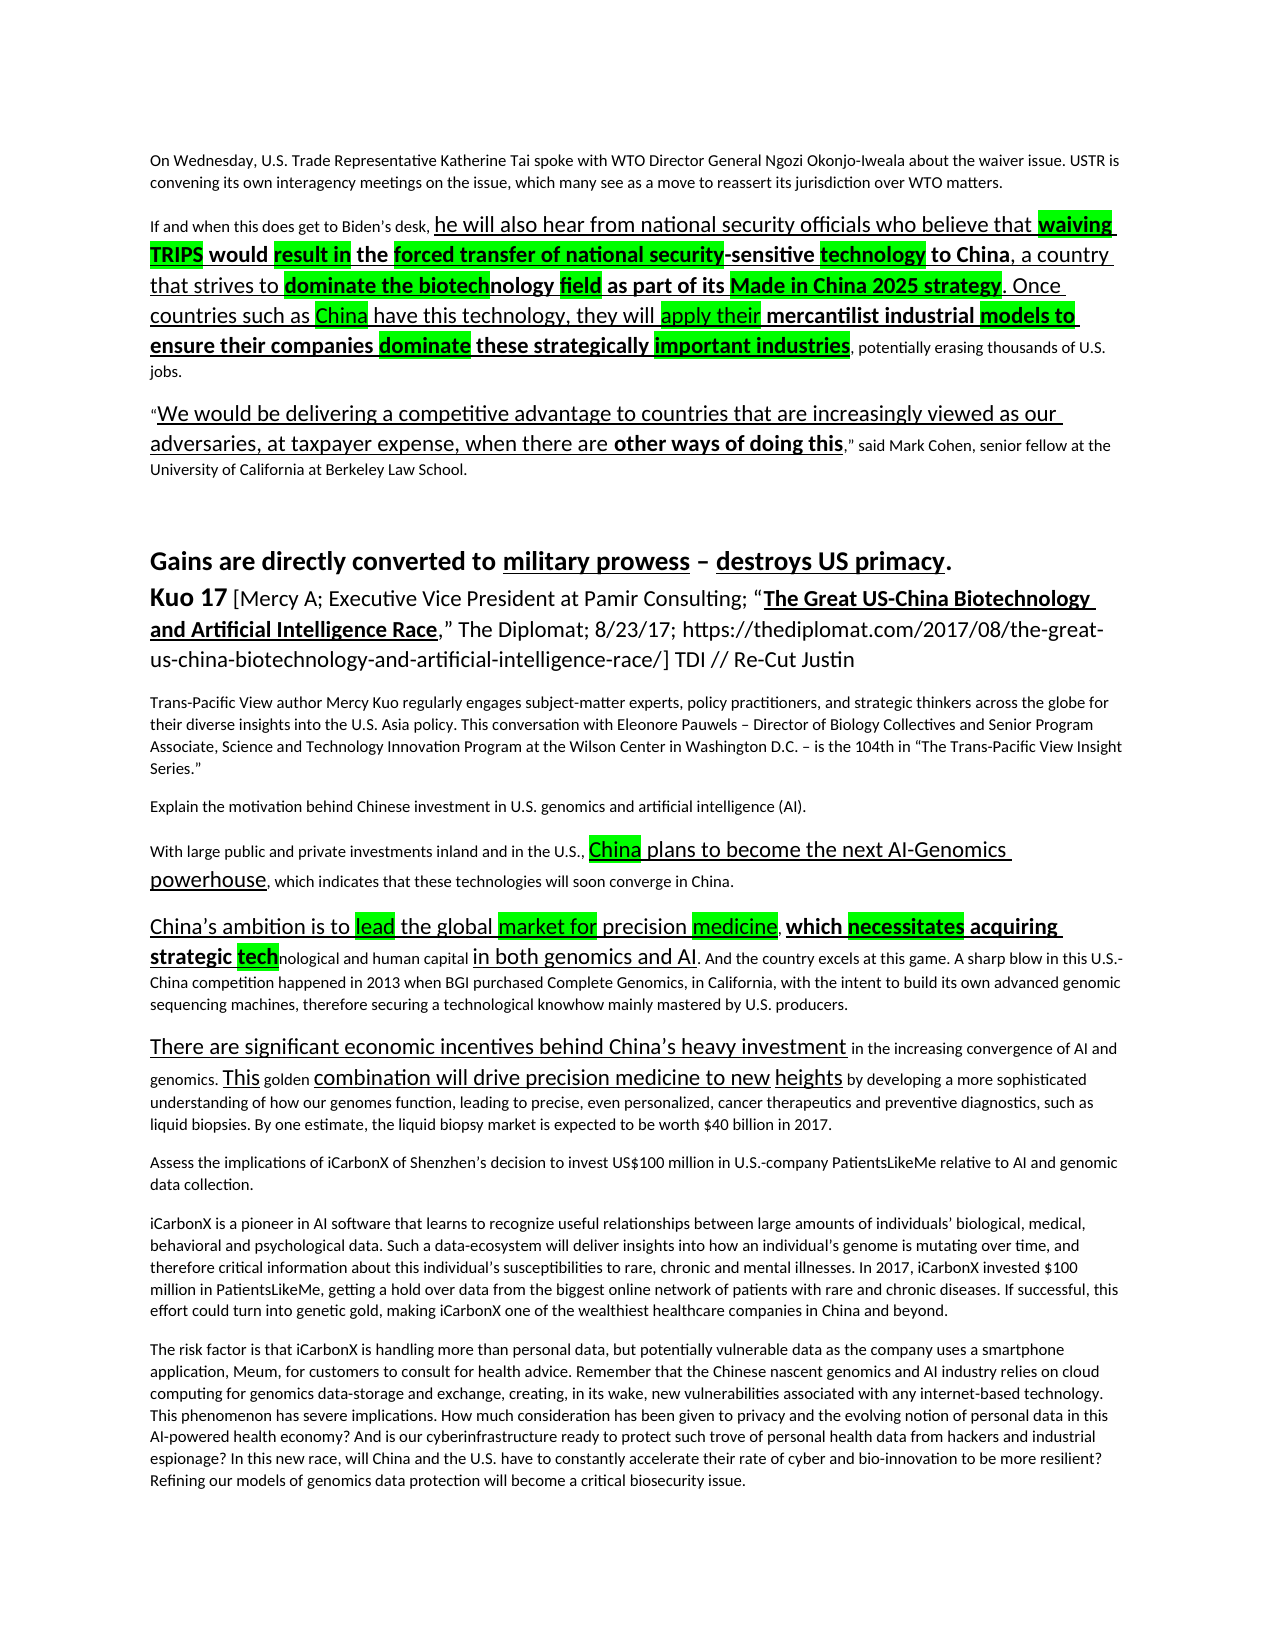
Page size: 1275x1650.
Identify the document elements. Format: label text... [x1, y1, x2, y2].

text Kuo 17 [Mercy A; Executive Vice President at Pamir Consulting; “The Great US-China Biotechnology and Artificial Intelligence Race,” The Diplomat; 8/23/17; https://thediplomat.com/2017/08/the-great-us-china-biotechnology-and-artificial-intelligence-race/] TDI // Re-Cut Justin [150, 580, 1125, 674]
text With large public and private investments inland and in the U.S., China plans to become the next AI-Genomics powerhouse, which indicates that these technologies will soon converge in China. [150, 835, 1125, 893]
text China’s ambition is to lead the global market for precision medicine, which necessitates acquiring strategic technological and human capital in both genomics and AI. And the country excels at this game. A sharp blow in this U.S.-China competition happened in 2013 when BGI purchased Complete Genomics, in California, with the intent to build its own advanced genomic sequencing machines, therefore securing a technological knowhow mainly mastered by U.S. producers. [150, 912, 1125, 1014]
text On Wednesday, U.S. Trade Representative Katherine Tai spoke with WTO Director General Ngozi Okonjo-Iweala about the waiver issue. USTR is convening its own interagency meetings on the issue, which many see as a move to reassert its jurisdiction over WTO matters. [150, 150, 1125, 192]
text iCarbonX is a pioneer in AI software that learns to recognize useful relationships between large amounts of individuals’ biological, medical, behavioral and psychological data. Such a data-ecosystem will deliver insights into how an individual’s genome is mutating over time, and therefore critical information about this individual’s susceptibilities to rare, chronic and mental illnesses. In 2017, iCarbonX invested $100 million in PatientsLikeMe, getting a hold over data from the biggest online network of patients with rare and chronic diseases. If successful, this effort could turn into genetic gold, making iCarbonX one of the wealthiest healthcare companies in China and beyond. [150, 1213, 1125, 1321]
text If and when this does get to Biden’s desk, he will also hear from national security officials who believe that waiving TRIPS would result in the forced transfer of national security-sensitive technology to China, a country that strives to dominate the biotechnology field as part of its Made in China 2025 strategy. Once countries such as China have this technology, they will apply their mercantilist industrial models to ensure their companies dominate these strategically important industries, potentially erasing thousands of U.S. jobs. [150, 210, 1125, 381]
text Trans-Pacific View author Mercy Kuo regularly engages subject-matter experts, policy practitioners, and strategic thinkers across the globe for their diverse insights into the U.S. Asia policy. This conversation with Eleonore Pauwels – Director of Biology Collectives and Senior Program Associate, Science and Technology Innovation Program at the Wilson Center in Washington D.C. – is the 104th in “The Trans-Pacific View Insight Series.” [150, 692, 1125, 778]
text There are significant economic incentives behind China’s heavy investment in the increasing convergence of AI and genomics. This golden combination will drive precision medicine to new heights by developing a more sophisticated understanding of how our genomes function, leading to precise, even personalized, cancer therapeutics and preventive diagnostics, such as liquid biopsies. By one estimate, the liquid biopsy market is expected to be worth $40 billion in 2017. [150, 1032, 1125, 1134]
text Explain the motivation behind Chinese investment in U.S. genomics and artificial intelligence (AI). [150, 797, 1125, 817]
subtitle Gains are directly converted to military prowess – destroys US primacy. [150, 544, 1125, 578]
text The risk factor is that iCarbonX is handling more than personal data, but potentially vulnerable data as the company uses a smartphone application, Meum, for customers to consult for health advice. Remember that the Chinese nascent genomics and AI industry relies on cloud computing for genomics data-storage and exchange, creating, in its wake, new vulnerabilities associated with any internet-based technology. This phenomenon has severe implications. How much consideration has been given to privacy and the evolving notion of personal data in this AI-powered health economy? And is our cyberinfrastructure ready to protect such trove of personal health data from hackers and industrial espionage? In this new race, will China and the U.S. have to constantly accelerate their rate of cyber and bio-innovation to be more resilient? Refining our models of genomics data protection will become a critical biosecurity issue. [150, 1339, 1125, 1491]
text “We would be delivering a competitive advantage to countries that are increasingly viewed as our adversaries, at taxpayer expense, when there are other ways of doing this,” said Mark Cohen, senior fellow at the University of California at Berkeley Law School. [150, 399, 1125, 479]
text Assess the implications of iCarbonX of Shenzhen’s decision to invest US$100 million in U.S.-company PatientsLikeMe relative to AI and genomic data collection. [150, 1153, 1125, 1195]
